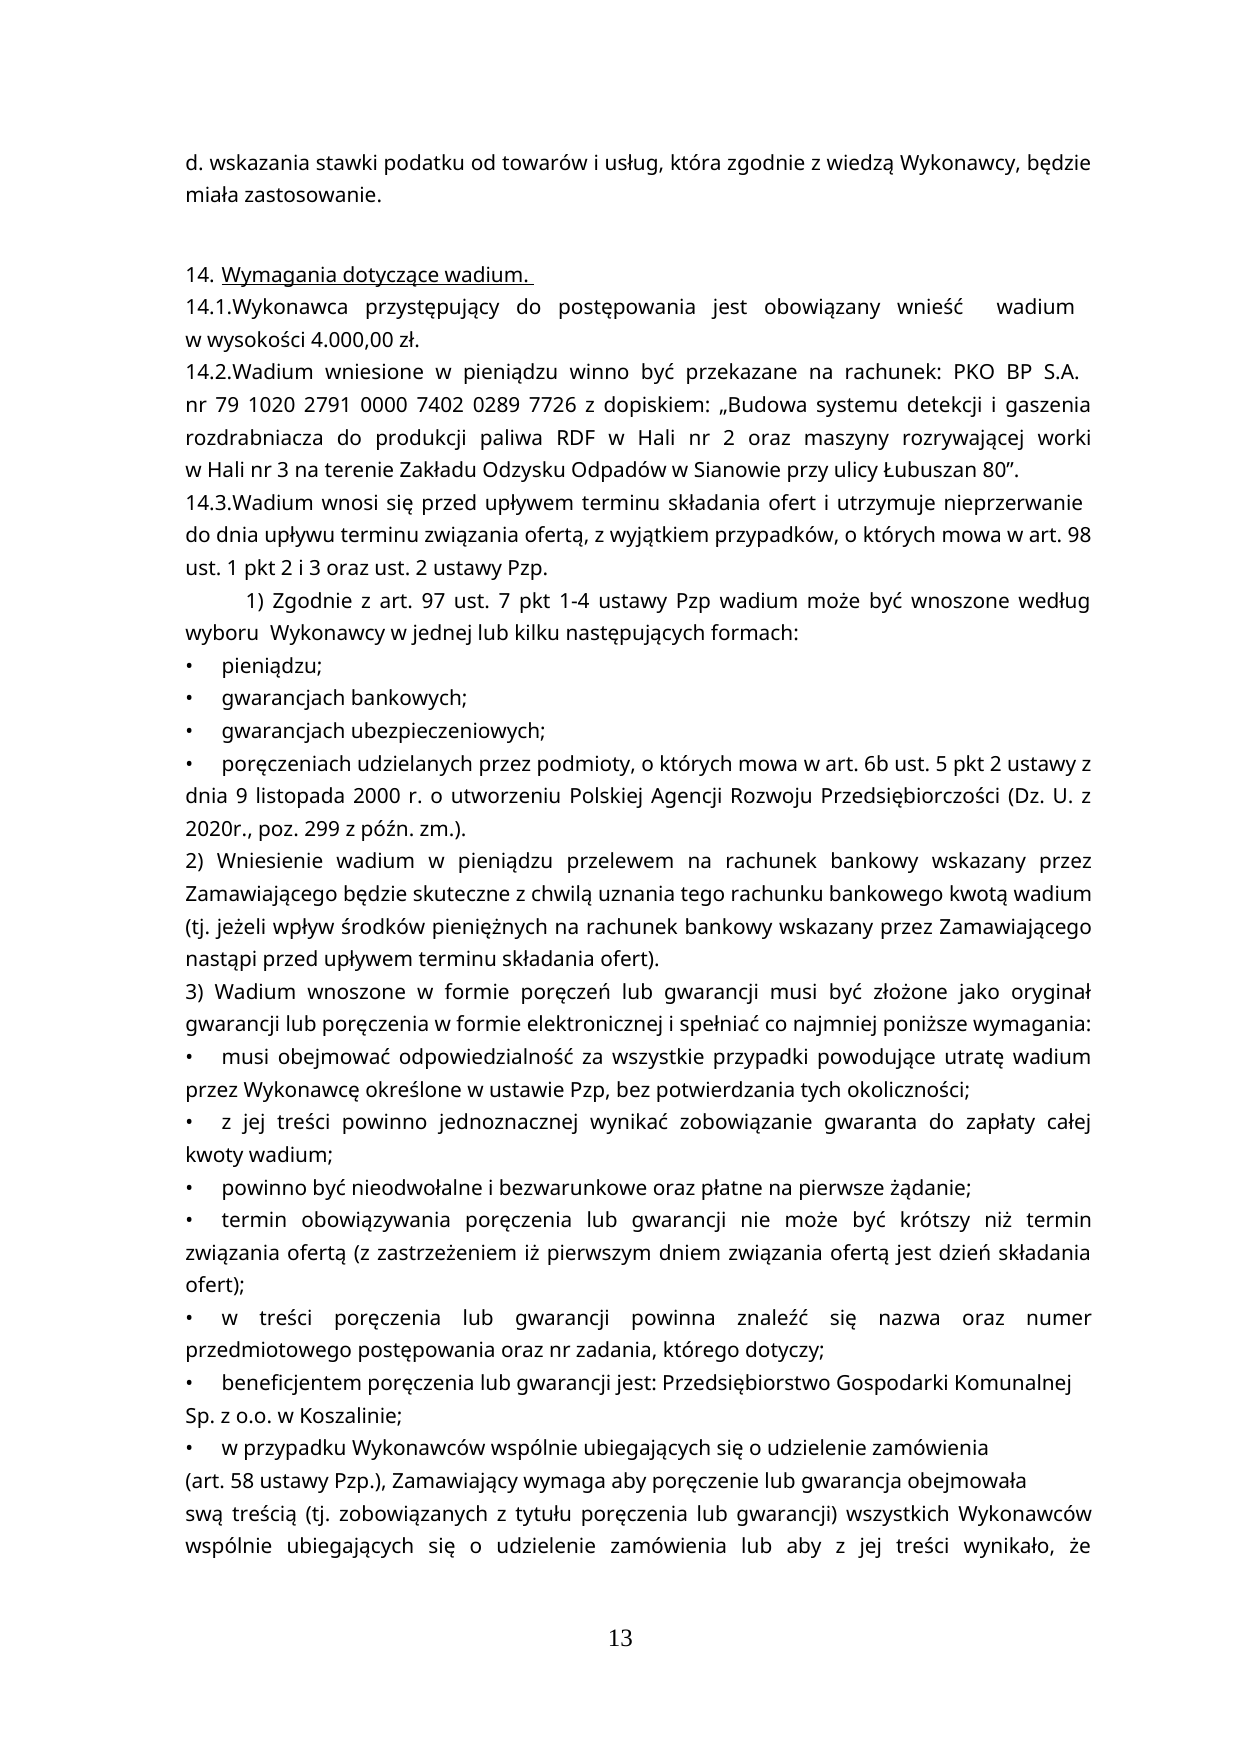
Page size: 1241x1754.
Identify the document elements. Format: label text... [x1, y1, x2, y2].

text • gwarancjach bankowych; [185, 683, 1093, 712]
text 2) Wniesienie wadium w pieniądzu przelewem na rachunek bankowy wskazany przez Zamawiającego będzie skuteczne z chwilą uznania tego rachunku bankowego kwotą wadium (tj. jeżeli wpływ środków pieniężnych na rachunek bankowy wskazany przez Zamawiającego nastąpi przed upływem terminu składania ofert). [185, 847, 1093, 973]
text • gwarancjach ubezpieczeniowych; [185, 716, 1093, 744]
text • pieniądzu; [185, 651, 1093, 679]
text d. wskazania stawki podatku od towarów i usług, która zgodnie z wiedzą Wykonawcy, będzie miała zastosowanie. [185, 148, 1093, 209]
text 3) Wadium wnoszone w formie poręczeń lub gwarancji musi być złożone jako oryginał gwarancji lub poręczenia w formie elektronicznej i spełniać co najmniej poniższe wymagania: [185, 977, 1093, 1038]
text • beneficjentem poręczenia lub gwarancji jest: Przedsiębiorstwo Gospodarki Komunalnej [185, 1368, 1093, 1397]
text 14. Wymagania dotyczące wadium. [185, 260, 1093, 288]
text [185, 1499, 1093, 1560]
text Sp. z o.o. w Koszalinie; [185, 1401, 1093, 1429]
text • w przypadku Wykonawców wspólnie ubiegających się o udzielenie zamówienia [185, 1433, 1093, 1462]
text • poręczeniach udzielanych przez podmioty, o których mowa w art. 6b ust. 5 pkt 2 ustawy z dnia 9 listopada 2000 r. o utworzeniu Polskiej Agencji Rozwoju Przedsiębiorczości (Dz. U. z 2020r., poz. 299 z późn. zm.). [185, 749, 1093, 842]
text 14.3.Wadium wnosi się przed upływem terminu składania ofert i utrzymuje nieprzerwanie do dnia upływu terminu związania ofertą, z wyjątkiem przypadków, o których mowa w art. 98 ust. 1 pkt 2 i 3 oraz ust. 2 ustawy Pzp. [185, 488, 1093, 582]
text • z jej treści powinno jednoznacznej wynikać zobowiązanie gwaranta do zapłaty całej kwoty wadium; [185, 1107, 1093, 1168]
text 1) Zgodnie z art. 97 ust. 7 pkt 1-4 ustawy Pzp wadium może być wnoszone według wyboru Wykonawcy w jednej lub kilku następujących formach: [185, 586, 1093, 647]
text (art. 58 ustawy Pzp.), Zamawiający wymaga aby poręczenie lub gwarancja obejmowała [185, 1466, 1093, 1494]
text • w treści poręczenia lub gwarancji powinna znaleźć się nazwa oraz numer przedmiotowego postępowania oraz nr zadania, którego dotyczy; [185, 1303, 1093, 1364]
text • termin obowiązywania poręczenia lub gwarancji nie może być krótszy niż termin związania ofertą (z zastrzeżeniem iż pierwszym dniem związania ofertą jest dzień składania ofert); [185, 1205, 1093, 1299]
text • powinno być nieodwołalne i bezwarunkowe oraz płatne na pierwsze żądanie; [185, 1173, 1093, 1201]
text • musi obejmować odpowiedzialność za wszystkie przypadki powodujące utratę wadium przez Wykonawcę określone w ustawie Pzp, bez potwierdzania tych okoliczności; [185, 1042, 1093, 1103]
text 14.1.Wykonawca przystępujący do postępowania jest obowiązany wnieść wadium w wysokości 4.000,00 zł. [185, 292, 1093, 353]
text 14.2.Wadium wniesione w pieniądzu winno być przekazane na rachunek: PKO BP S.A. nr 79 1020 2791 0000 7402 0289 7726 z dopiskiem: „Budowa systemu detekcji i gaszenia rozdrabniacza do produkcji paliwa RDF w Hali nr 2 oraz maszyny rozrywającej worki w Hali nr 3 na terenie Zakładu Odzysku Odpadów w Sianowie przy ulicy Łubuszan 80”. [185, 357, 1093, 484]
